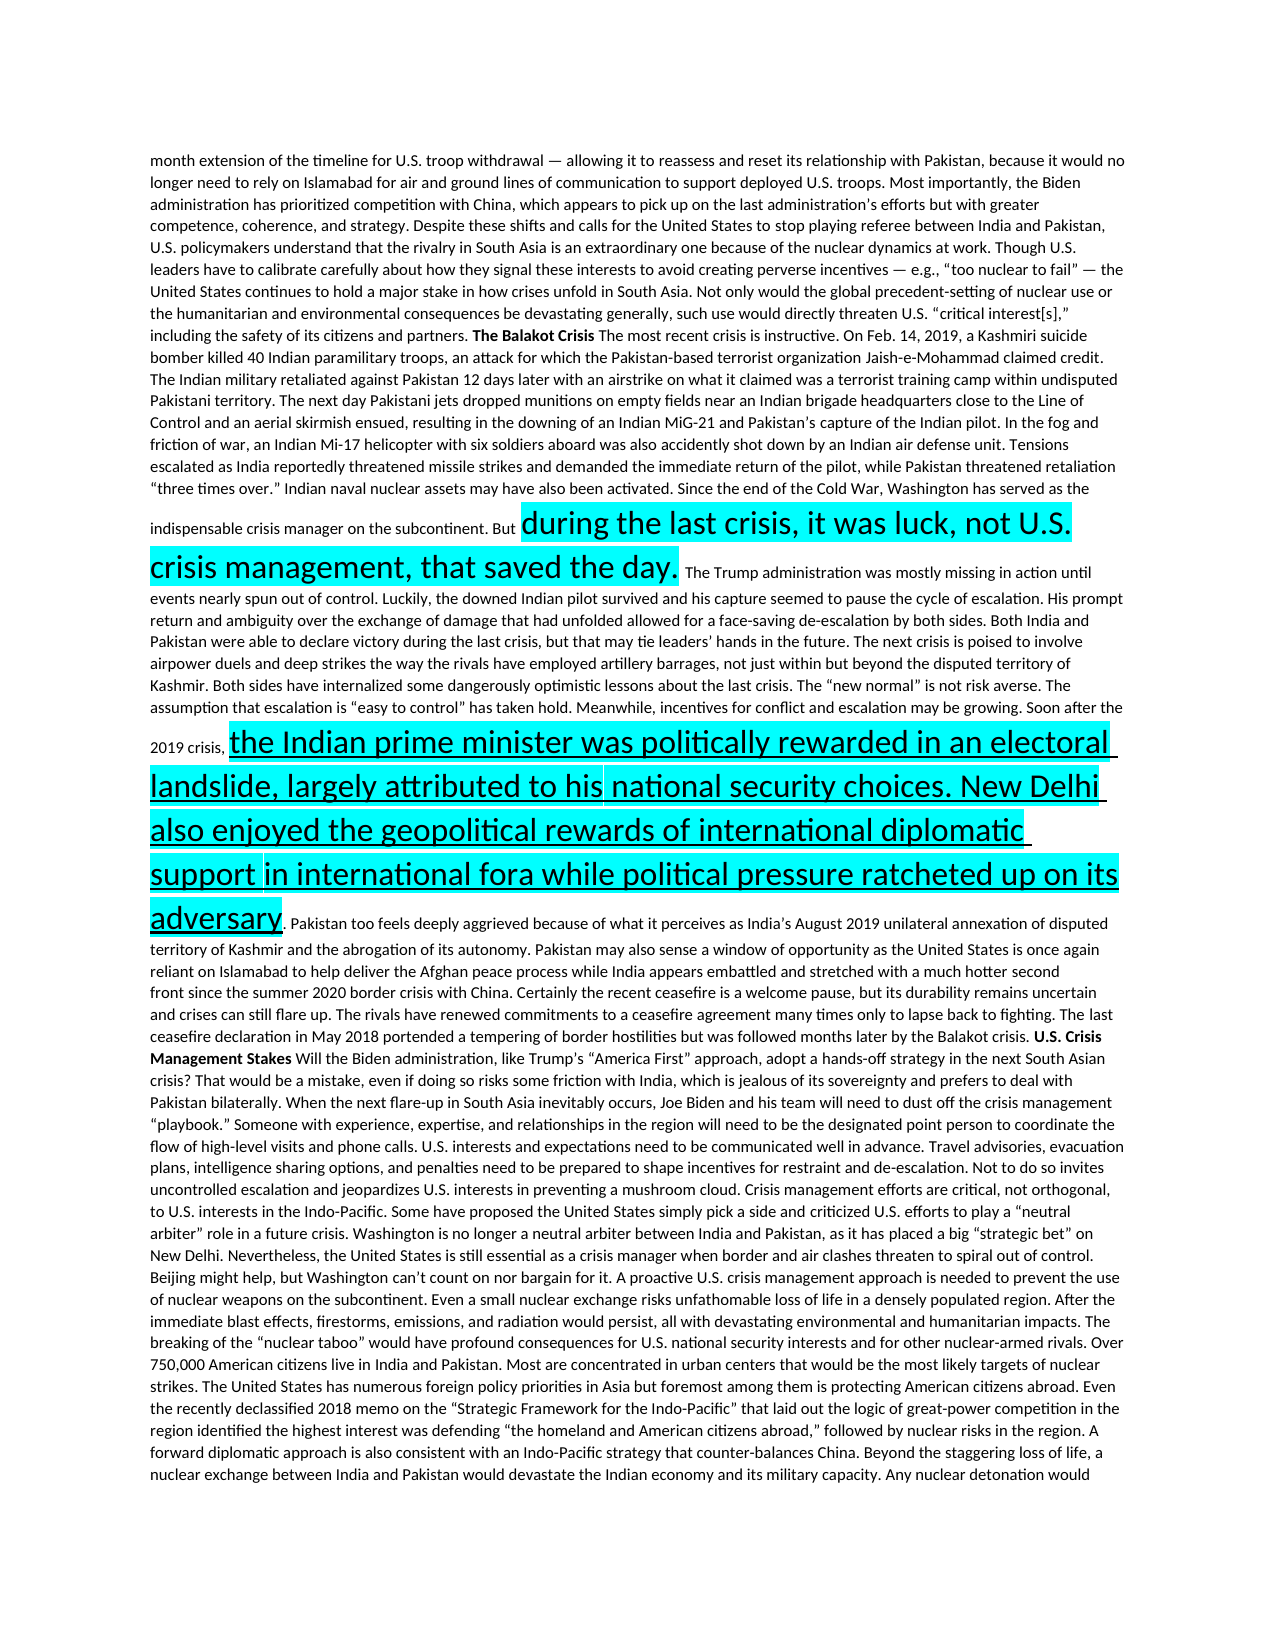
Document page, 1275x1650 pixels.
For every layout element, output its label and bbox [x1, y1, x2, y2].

text [150, 150, 1125, 1484]
